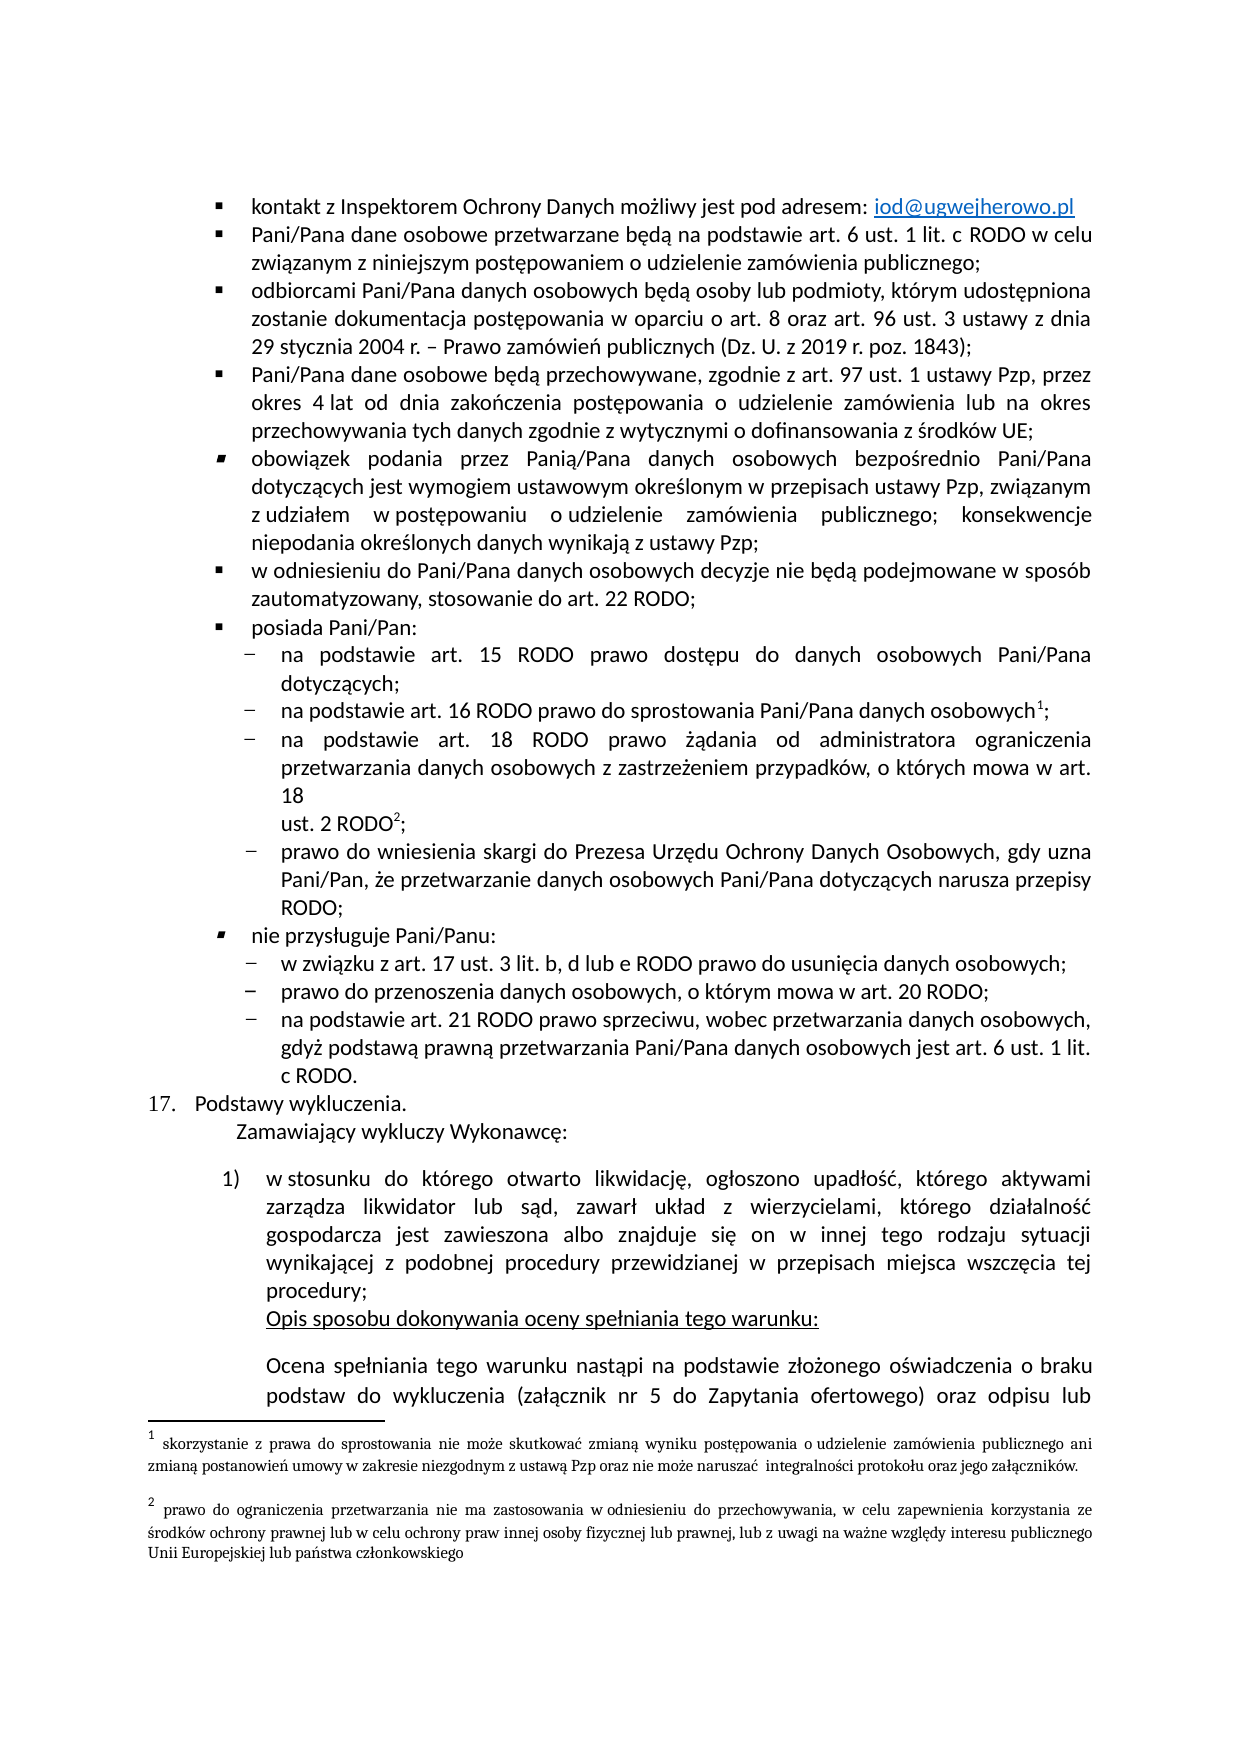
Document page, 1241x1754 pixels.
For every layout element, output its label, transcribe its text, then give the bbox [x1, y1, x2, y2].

list prawo do wniesienia skargi do Prezesa Urzędu Ochrony Danych Osobowych, gdy uzna Pani/Pan, że przetwarzanie danych osobowych Pani/Pana dotyczących narusza przepisy RODO; [243, 837, 1093, 921]
list na podstawie art. 18 RODO prawo żądania od administratora ograniczenia przetwarzania danych osobowych z zastrzeżeniem przypadków, o których mowa w art. 18 ust. 2 RODO; [243, 725, 1093, 837]
list kontakt z Inspektorem Ochrony Danych możliwy jest pod adresem: iod@ugwejherowo.pl [213, 192, 1093, 220]
list odbiorcami Pani/Pana danych osobowych będą osoby lub podmioty, którym udostępniona zostanie dokumentacja postępowania w oparciu o art. 8 oraz art. 96 ust. 3 ustawy z dnia 29 stycznia 2004 r. – Prawo zamówień publicznych (Dz. U. z 2019 r. poz. 1843); [213, 276, 1093, 360]
list w odniesieniu do Pani/Pana danych osobowych decyzje nie będą podejmowane w sposób zautomatyzowany, stosowanie do art. 22 RODO; [213, 557, 1093, 613]
list w stosunku do którego otwarto likwidację, ogłoszono upadłość, którego aktywami zarządza likwidator lub sąd, zawarł układ z wierzycielami, którego działalność gospodarcza jest zawieszona albo znajduje się on w innej tego rodzaju sytuacji wynikającej z podobnej procedury przewidzianej w przepisach miejsca wszczęcia tej procedury; [221, 1164, 1093, 1304]
list prawo do przenoszenia danych osobowych, o którym mowa w art. 20 RODO; [243, 977, 1093, 1005]
list na podstawie art. 16 RODO prawo do sprostowania Pani/Pana danych osobowych; [243, 697, 1093, 725]
text Opis sposobu dokonywania oceny spełniania tego warunku: [266, 1304, 1093, 1332]
list Pani/Pana dane osobowe przetwarzane będą na podstawie art. 6 ust. 1 lit. c RODO w celu związanym z niniejszym postępowaniem o udzielenie zamówienia publicznego; [213, 220, 1093, 276]
list na podstawie art. 21 RODO prawo sprzeciwu, wobec przetwarzania danych osobowych, gdyż podstawą prawną przetwarzania Pani/Pana danych osobowych jest art. 6 ust. 1 lit. c RODO. [243, 1005, 1093, 1089]
list na podstawie art. 15 RODO prawo dostępu do danych osobowych Pani/Pana dotyczących; [243, 641, 1093, 697]
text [266, 1351, 1093, 1409]
list obowiązek podania przez Panią/Pana danych osobowych bezpośrednio Pani/Pana dotyczących jest wymogiem ustawowym określonym w przepisach ustawy Pzp, związanym z udziałem w postępowaniu o udzielenie zamówienia publicznego; konsekwencje niepodania określonych danych wynikają z ustawy Pzp; [213, 444, 1093, 557]
list Podstawy wykluczenia. [148, 1089, 1093, 1117]
list nie przysługuje Pani/Panu: [213, 921, 1093, 949]
text Zamawiający wykluczy Wykonawcę: [236, 1117, 1093, 1145]
list Pani/Pana dane osobowe będą przechowywane, zgodnie z art. 97 ust. 1 ustawy Pzp, przez okres 4 lat od dnia zakończenia postępowania o udzielenie zamówienia lub na okres przechowywania tych danych zgodnie z wytycznymi o dofinansowania z środków UE; [213, 360, 1093, 444]
list w związku z art. 17 ust. 3 lit. b, d lub e RODO prawo do usunięcia danych osobowych; [243, 949, 1093, 977]
list posiada Pani/Pan: [213, 613, 1093, 641]
